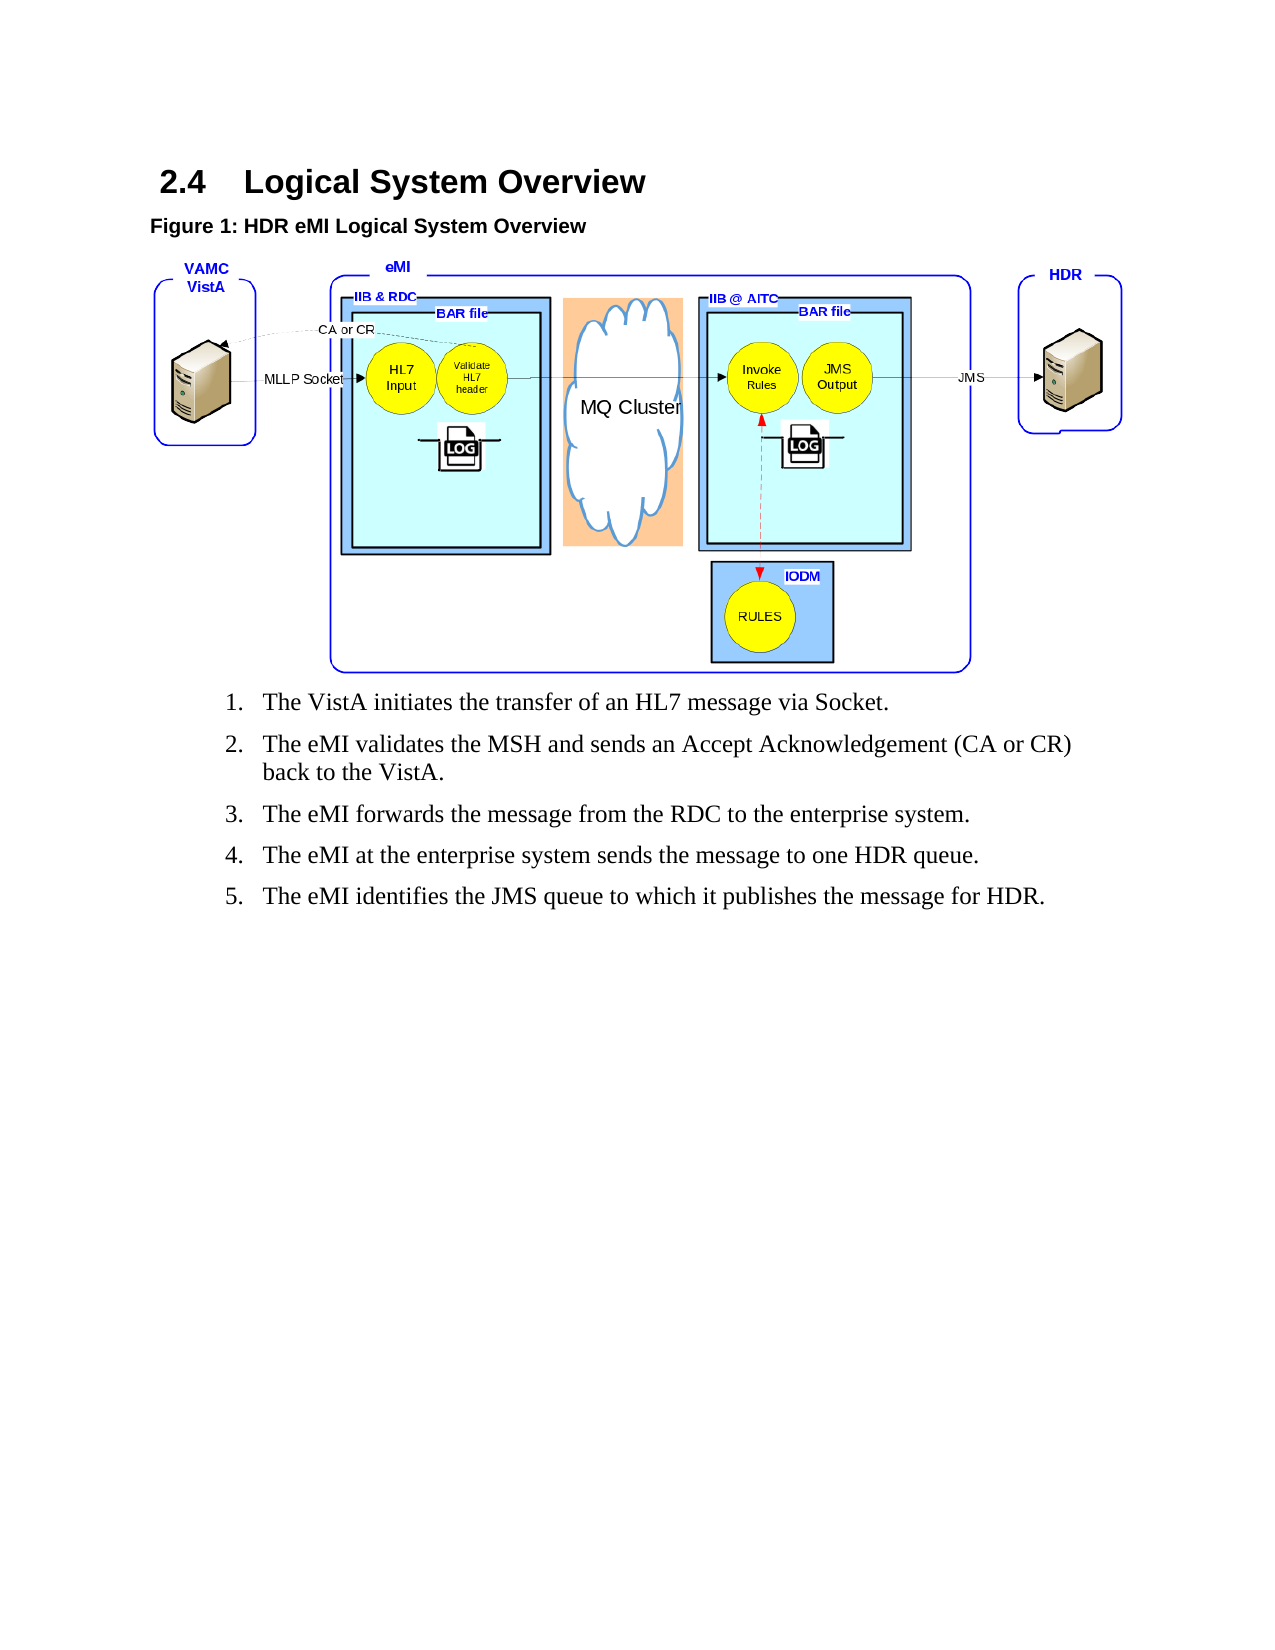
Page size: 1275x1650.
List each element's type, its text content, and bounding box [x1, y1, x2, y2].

text Figure 1: HDR eMI Logical System Overview [150, 213, 1125, 237]
list The eMI forwards the message from the RDC to the enterprise system. [225, 799, 1125, 827]
subtitle Logical System Overview [159, 162, 1125, 201]
list The eMI identifies the JMS queue to which it publishes the message for HDR. [225, 881, 1125, 910]
list The eMI validates the MSH and sends an Accept Acknowledgement (CA or CR) back to the VistA. [225, 729, 1125, 786]
list The eMI at the enterprise system sends the message to one HDR queue. [225, 840, 1125, 869]
list The VistA initiates the transfer of an HL7 message via Socket. [225, 687, 1125, 716]
